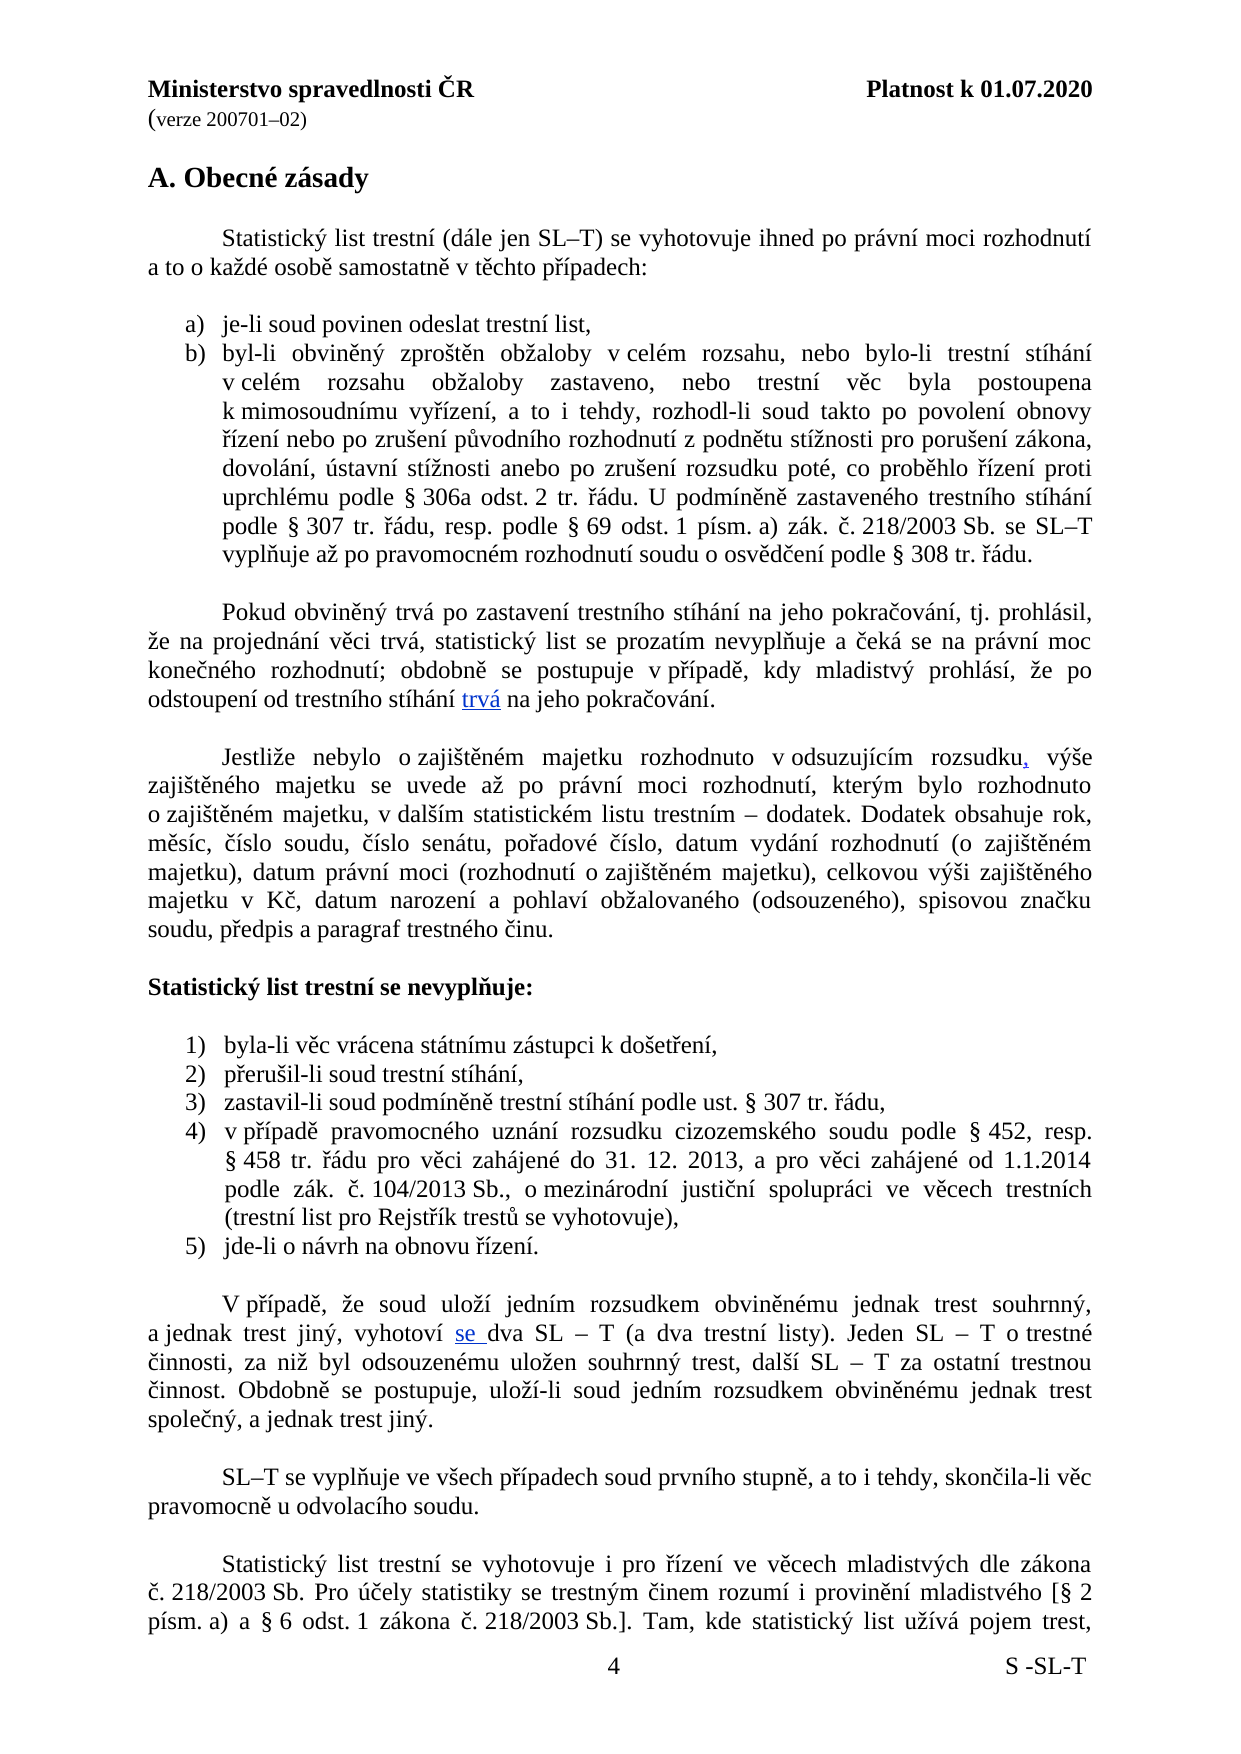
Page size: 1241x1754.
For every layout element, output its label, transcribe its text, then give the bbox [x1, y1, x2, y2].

text V případě, že soud uloží jedním rozsudkem obviněnému jednak trest souhrnný, a jednak trest jiný, vyhotoví se dva SL – T (a dva trestní listy). Jeden SL – T o trestné činnosti, za niž byl odsouzenému uložen souhrnný trest, další SL – T za ostatní trestnou činnost. Obdobně se postupuje, uloží-li soud jedním rozsudkem obviněnému jednak trest společný, a jednak trest jiný. [148, 1289, 1092, 1433]
list byla-li věc vrácena státnímu zástupci k došetření, [185, 1030, 1092, 1059]
text Statistický list trestní (dále jen SL–T) se vyhotovuje ihned po právní moci rozhodnutí a to o každé osobě samostatně v těchto případech: [148, 223, 1092, 280]
text SL–T se vyplňuje ve všech případech soud prvního stupně, a to i tehdy, skončila-li věc pravomocně u odvolacího soudu. [148, 1462, 1092, 1519]
text Pokud obviněný trvá po zastavení trestního stíhání na jeho pokračování, tj. prohlásil, že na projednání věci trvá, statistický list se prozatím nevyplňuje a čeká se na právní moc konečného rozhodnutí; obdobně se postupuje v případě, kdy mladistvý prohlásí, že po odstoupení od trestního stíhání trvá na jeho pokračování. [148, 597, 1092, 712]
list jde-li o návrh na obnovu řízení. [185, 1231, 1092, 1260]
list v případě pravomocného uznání rozsudku cizozemského soudu podle § 452, resp. § 458 tr. řádu pro věci zahájené do 31. 12. 2013, a pro věci zahájené od 1.1.2014 podle zák. č. 104/2013 Sb., o mezinárodní justiční spolupráci ve věcech trestních (trestní list pro Rejstřík trestů se vyhotovuje), [185, 1116, 1092, 1231]
list je-li soud povinen odeslat trestní list, [185, 309, 1092, 338]
text Jestliže nebylo o zajištěném majetku rozhodnuto v odsuzujícím rozsudku, výše zajištěného majetku se uvede až po právní moci rozhodnutí, kterým bylo rozhodnuto o zajištěném majetku, v dalším statistickém listu trestním – dodatek. Dodatek obsahuje rok, měsíc, číslo soudu, číslo senátu, pořadové číslo, datum vydání rozhodnutí (o zajištěném majetku), datum právní moci (rozhodnutí o zajištěném majetku), celkovou výši zajištěného majetku v Kč, datum narození a pohlaví obžalovaného (odsouzeného), spisovou značku soudu, předpis a paragraf trestného činu. [148, 742, 1092, 943]
list byl-li obviněný zproštěn obžaloby v celém rozsahu, nebo bylo-li trestní stíhání v celém rozsahu obžaloby zastaveno, nebo trestní věc byla postoupena k mimosoudnímu vyřízení, a to i tehdy, rozhodl-li soud takto po povolení obnovy řízení nebo po zrušení původního rozhodnutí z podnětu stížnosti pro porušení zákona, dovolání, ústavní stížnosti anebo po zrušení rozsudku poté, co proběhlo řízení proti uprchlému podle § 306a odst. 2 tr. řádu. U podmíněně zastaveného trestního stíhání podle § 307 tr. řádu, resp. podle § 69 odst. 1 písm. a) zák. č. 218/2003 Sb. se SL–T vyplňuje až po pravomocném rozhodnutí soudu o osvědčení podle § 308 tr. řádu. [185, 338, 1092, 568]
subtitle A. Obecné zásady [148, 160, 1092, 194]
list přerušil-li soud trestní stíhání, [185, 1059, 1092, 1087]
text Statistický list trestní se nevyplňuje: [148, 972, 1092, 1001]
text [148, 1549, 1092, 1635]
list zastavil-li soud podmíněně trestní stíhání podle ust. § 307 tr. řádu, [185, 1087, 1092, 1116]
